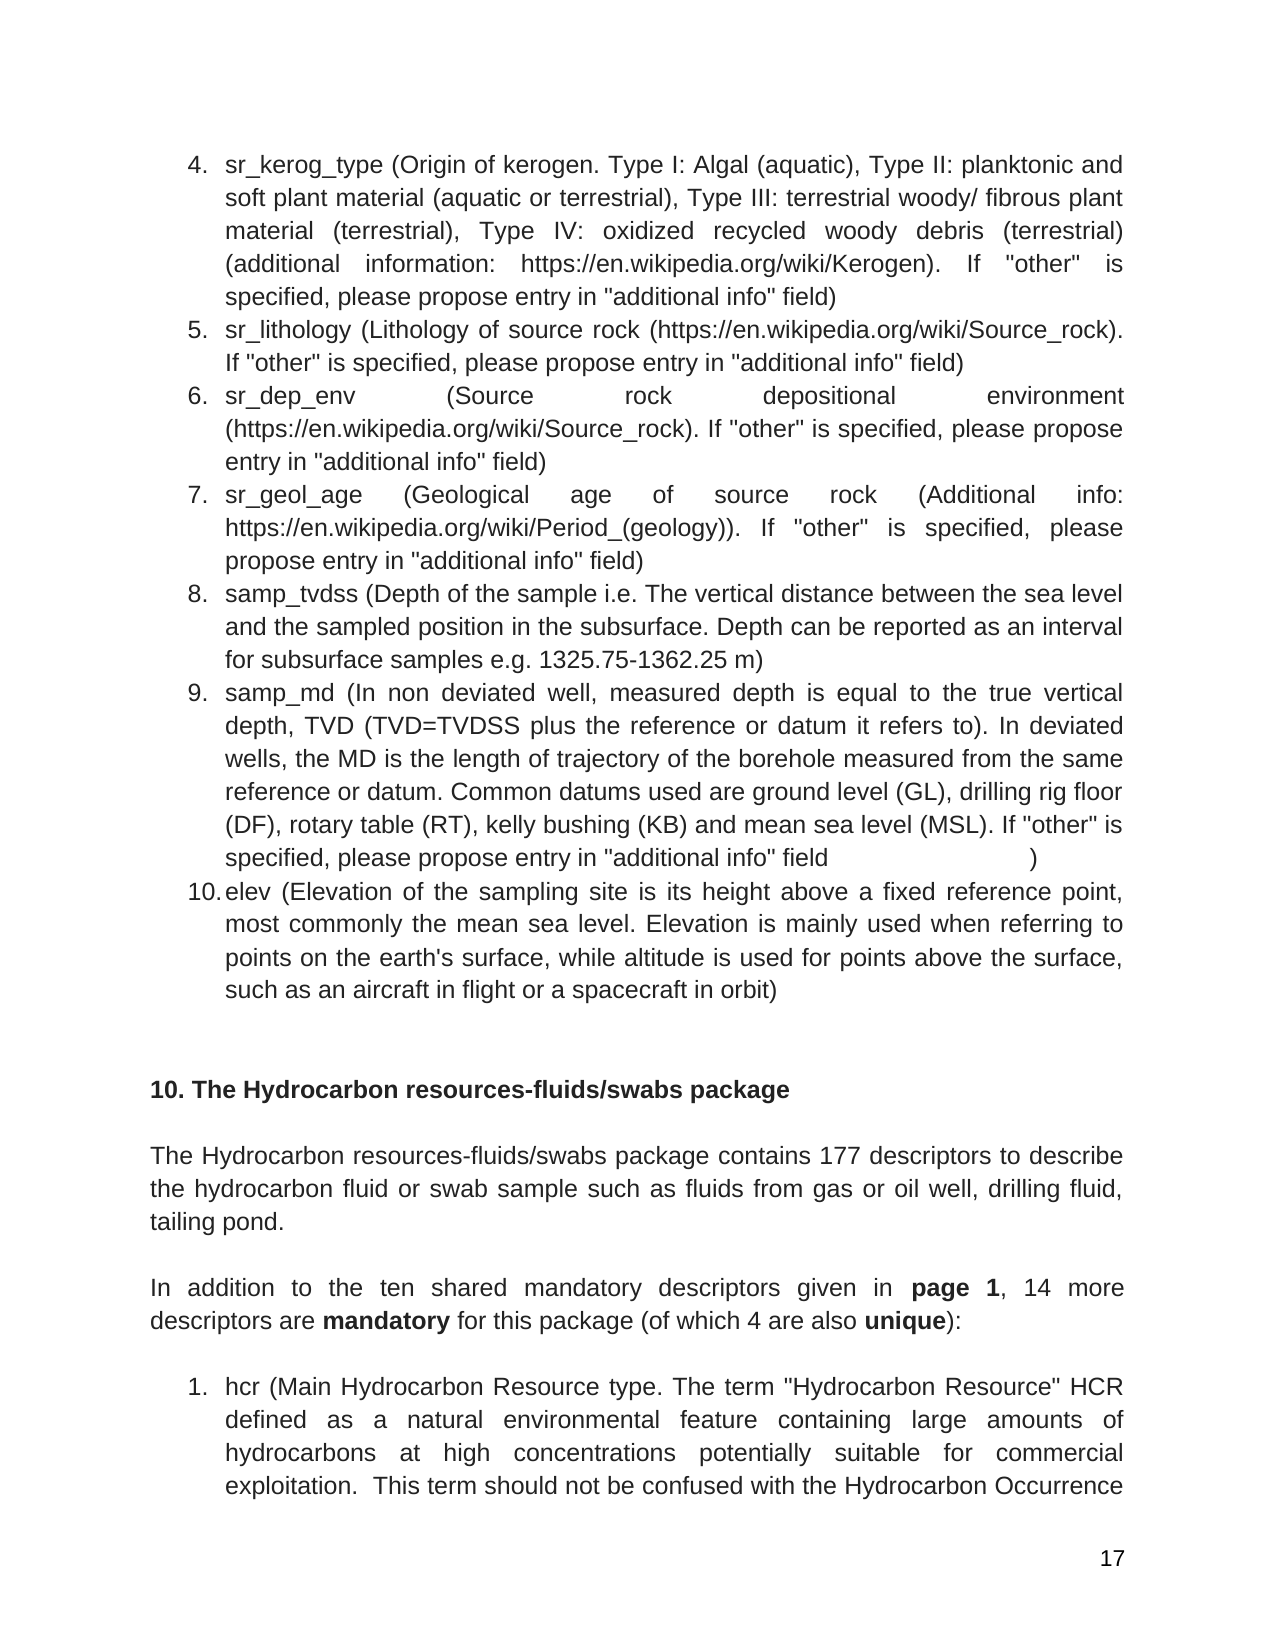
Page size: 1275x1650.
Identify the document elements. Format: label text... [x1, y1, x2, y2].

text In addition to the ten shared mandatory descriptors given in page 1, 14 more descriptors are mandatory for this package (of which 4 are also unique): [150, 1273, 1125, 1334]
text The Hydrocarbon resources-fluids/swabs package contains 177 descriptors to describe the hydrocarbon fluid or swab sample such as fluids from gas or oil well, drilling fluid, tailing pond. [150, 1141, 1125, 1235]
list sr_kerog_type (Origin of kerogen. Type I: Algal (aquatic), Type II: planktonic and soft plant material (aquatic or terrestrial), Type III: terrestrial woody/ fibrous plant material (terrestrial), Type IV: oxidized recycled woody debris (terrestrial) (additional information: https://en.wikipedia.org/wiki/Kerogen). If "other" is specified, please propose entry in "additional info" field) [187, 150, 1125, 311]
list samp_tvdss (Depth of the sample i.e. The vertical distance between the sea level and the sampled position in the subsurface. Depth can be reported as an interval for subsurface samples e.g. 1325.75-1362.25 m) [187, 579, 1125, 674]
list samp_md (In non deviated well, measured depth is equal to the true vertical depth, TVD (TVD=TVDSS plus the reference or datum it refers to). In deviated wells, the MD is the length of trajectory of the borehole measured from the same reference or datum. Common datums used are ground level (GL), drilling rig floor (DF), rotary table (RT), kelly bushing (KB) and mean sea level (MSL). If "other" is specified, please propose entry in "additional info" field ) [187, 678, 1125, 872]
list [187, 1372, 1125, 1499]
list sr_lithology (Lithology of source rock (https://en.wikipedia.org/wiki/Source_rock). If "other" is specified, please propose entry in "additional info" field) [187, 315, 1125, 377]
list sr_dep_env (Source rock depositional environment (https://en.wikipedia.org/wiki/Source_rock). If "other" is specified, please propose entry in "additional info" field) [187, 381, 1125, 476]
list elev (Elevation of the sampling site is its height above a fixed reference point, most commonly the mean sea level. Elevation is mainly used when referring to points on the earth's surface, while altitude is used for points above the surface, such as an aircraft in flight or a spacecraft in orbit) [187, 876, 1125, 1004]
text 10. The Hydrocarbon resources-fluids/swabs package [150, 1074, 1125, 1103]
list sr_geol_age (Geological age of source rock (Additional info: https://en.wikipedia.org/wiki/Period_(geology)). If "other" is specified, please propose entry in "additional info" field) [187, 480, 1125, 575]
